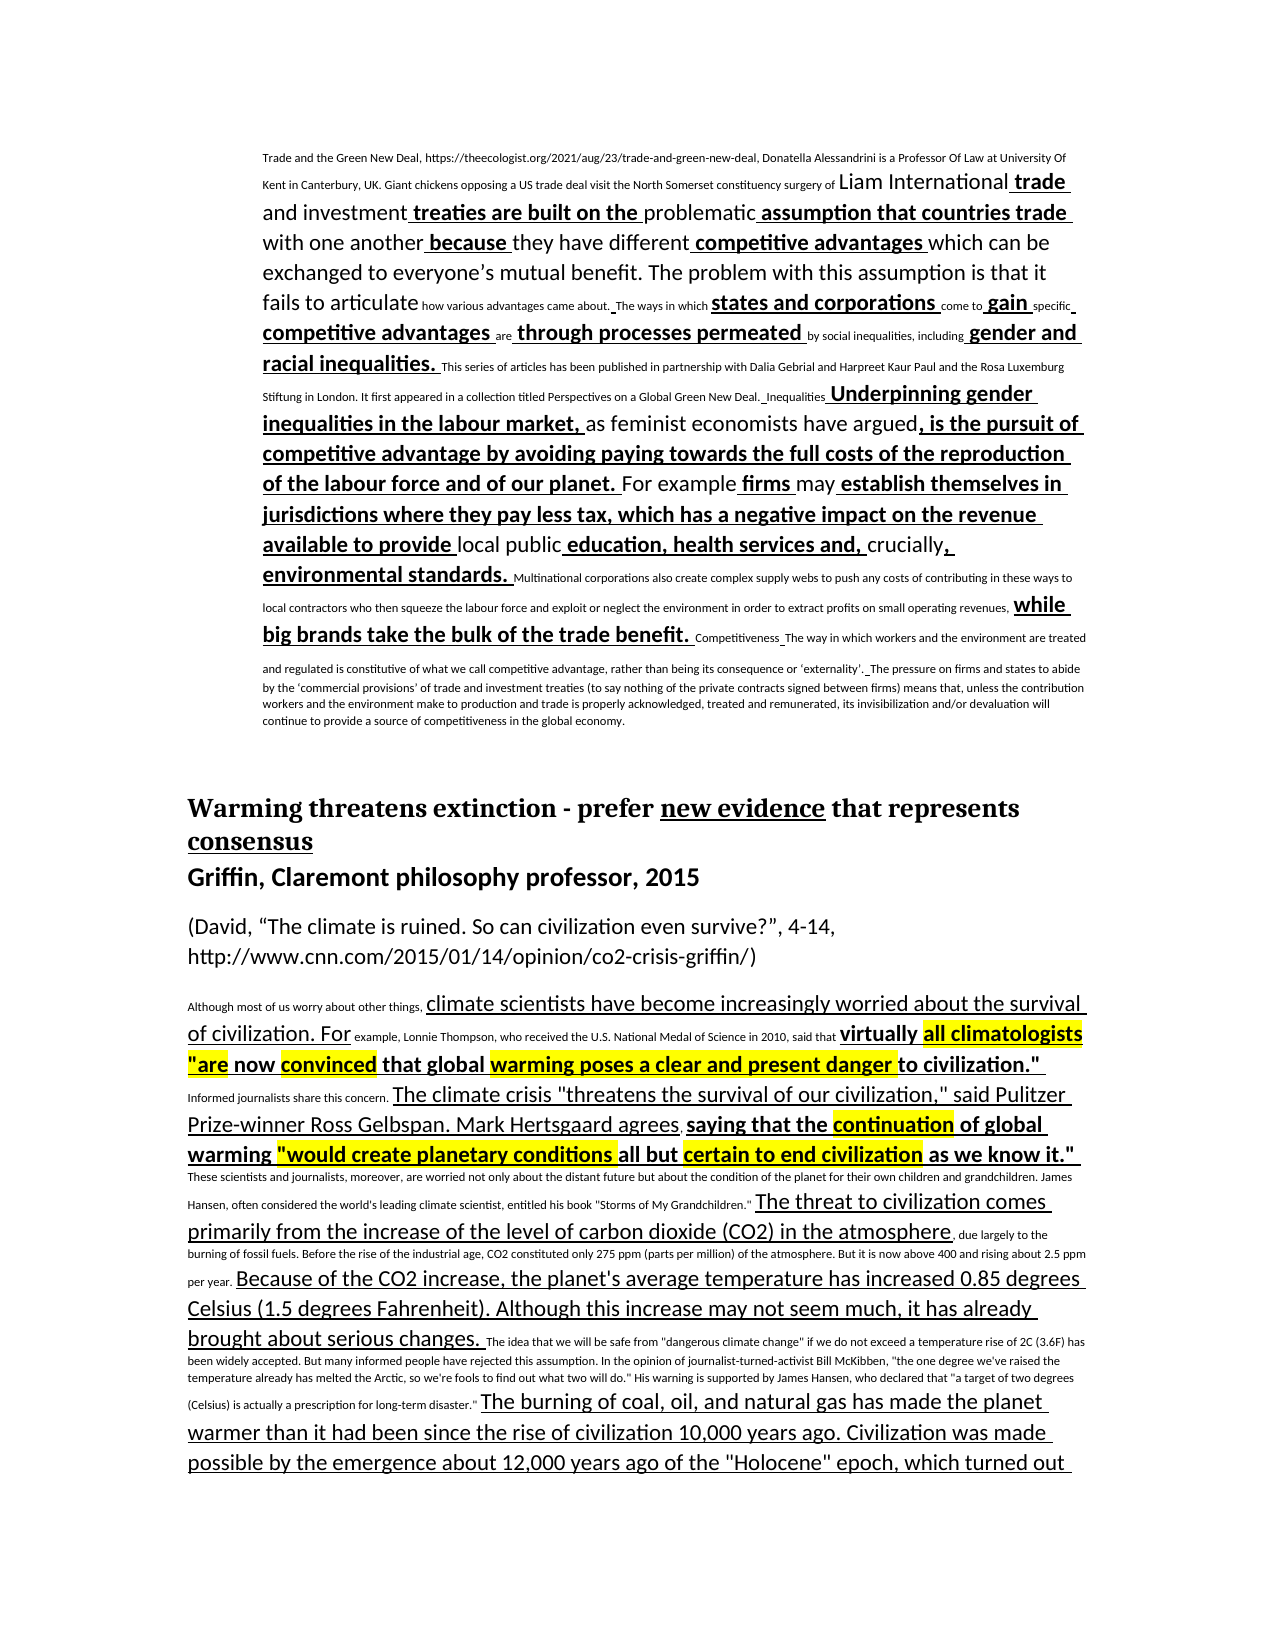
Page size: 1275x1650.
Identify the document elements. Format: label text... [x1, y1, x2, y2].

text Warming threatens extinction - prefer new evidence that represents consensus [187, 793, 1087, 858]
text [187, 989, 1087, 1476]
text (David, “The climate is ruined. So can civilization even survive?”, 4-14, http://www.cnn.com/2015/01/14/opinion/co2-crisis-griffin/) [187, 912, 1087, 971]
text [262, 150, 1087, 728]
text Griffin, Claremont philosophy professor, 2015 [187, 860, 1087, 893]
